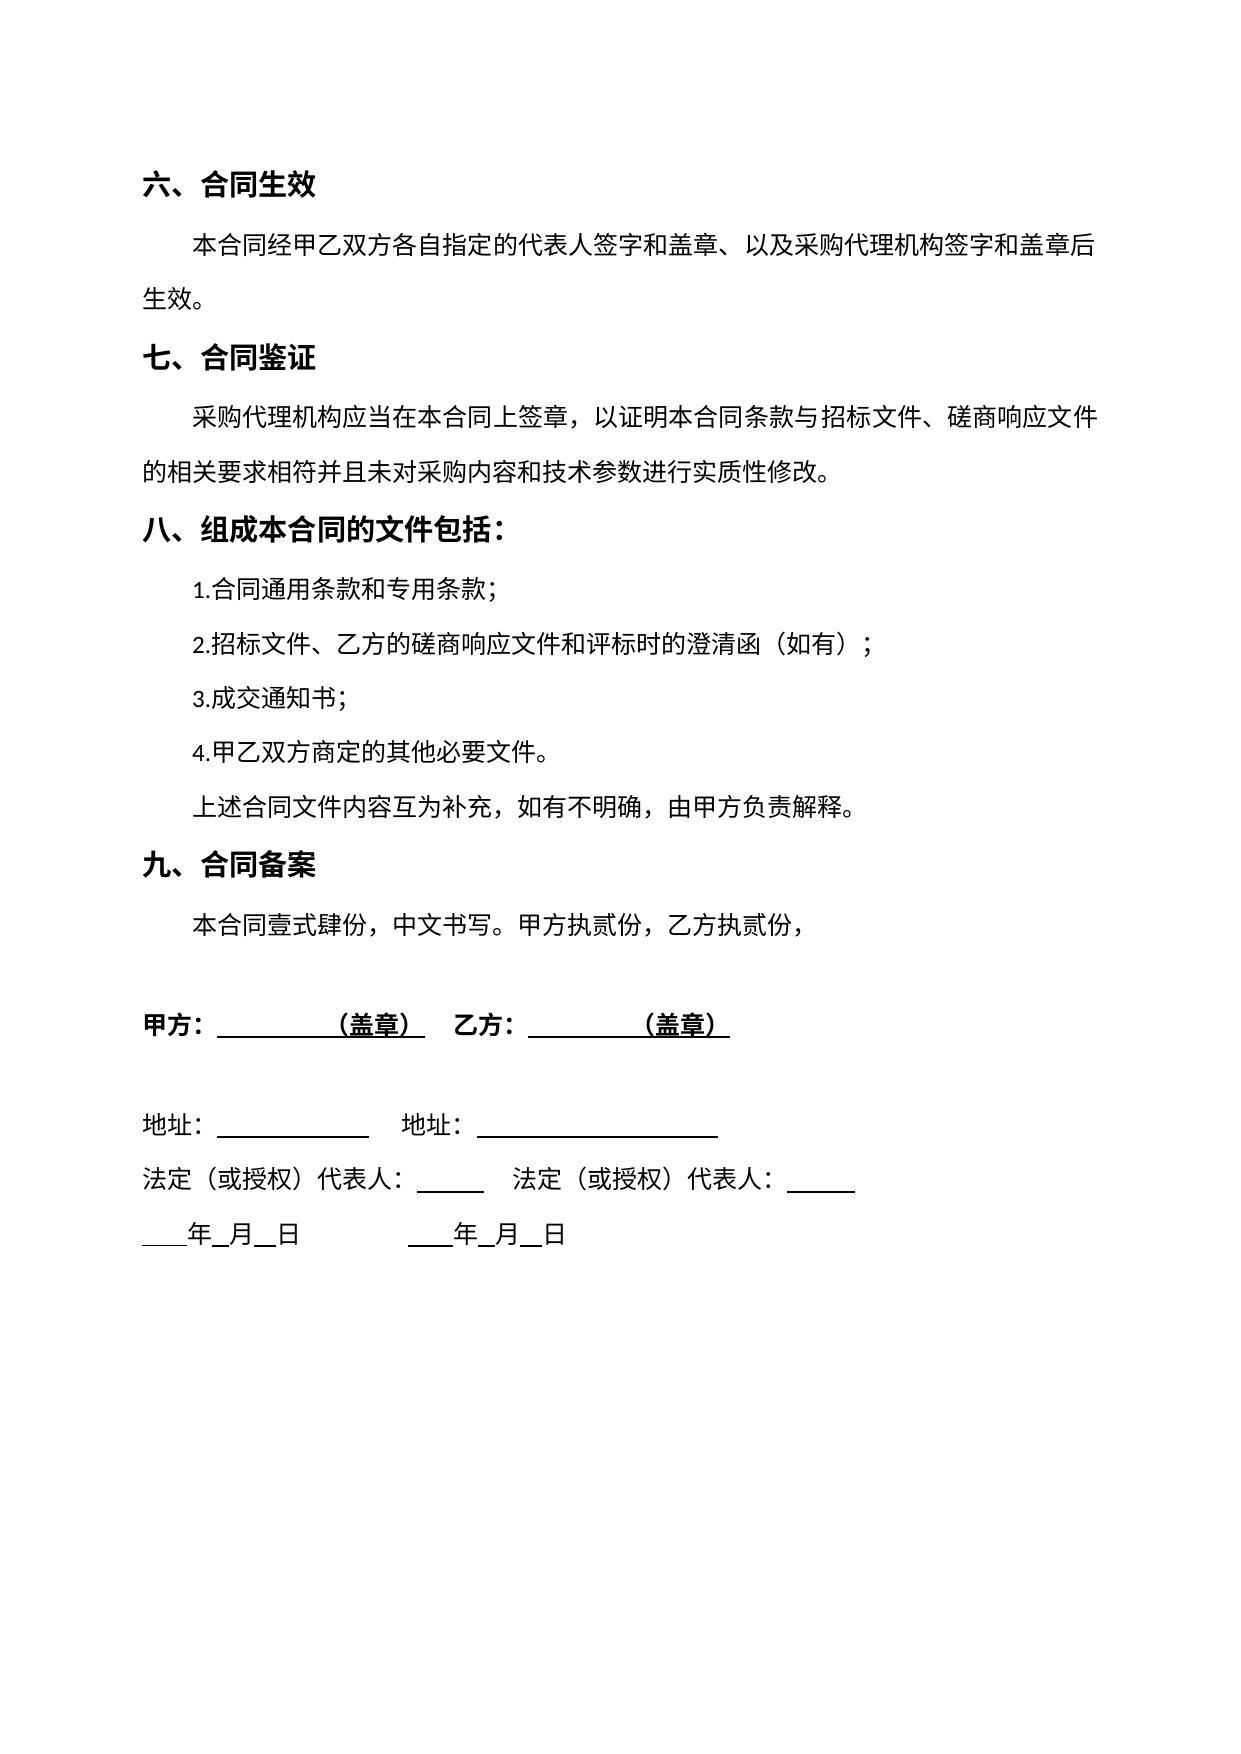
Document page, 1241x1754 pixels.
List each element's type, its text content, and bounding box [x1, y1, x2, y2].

text 4.甲乙双方商定的其他必要文件。 [142, 733, 1098, 769]
text 3.成交通知书； [142, 678, 1098, 715]
text 九、合同备案 [142, 842, 1098, 884]
text 本合同壹式肆份，中文书写。甲方执贰份，乙方执贰份， [142, 905, 1098, 941]
text 地址： 地址： [142, 1105, 1098, 1142]
text 年 月 日 年 月 日 [142, 1214, 1098, 1250]
text 甲方： （盖章） 乙方： （盖章） [142, 1005, 1098, 1041]
text 法定（或授权）代表人： 法定（或授权）代表人： [142, 1160, 1098, 1196]
text 七、合同鉴证 [142, 334, 1098, 376]
text 2.招标文件、乙方的磋商响应文件和评标时的澄清函（如有）； [142, 624, 1098, 660]
text 六、合同生效 [142, 162, 1098, 204]
text 八、组成本合同的文件包括： [142, 506, 1098, 549]
text 1.合同通用条款和专用条款； [142, 570, 1098, 606]
text 本合同经甲乙双方各自指定的代表人签字和盖章、以及采购代理机构签字和盖章后生效。 [142, 225, 1098, 316]
text 上述合同文件内容互为补充，如有不明确，由甲方负责解释。 [142, 787, 1098, 823]
text 采购代理机构应当在本合同上签章，以证明本合同条款与招标文件、磋商响应文件的相关要求相符并且未对采购内容和技术参数进行实质性修改。 [142, 398, 1098, 488]
